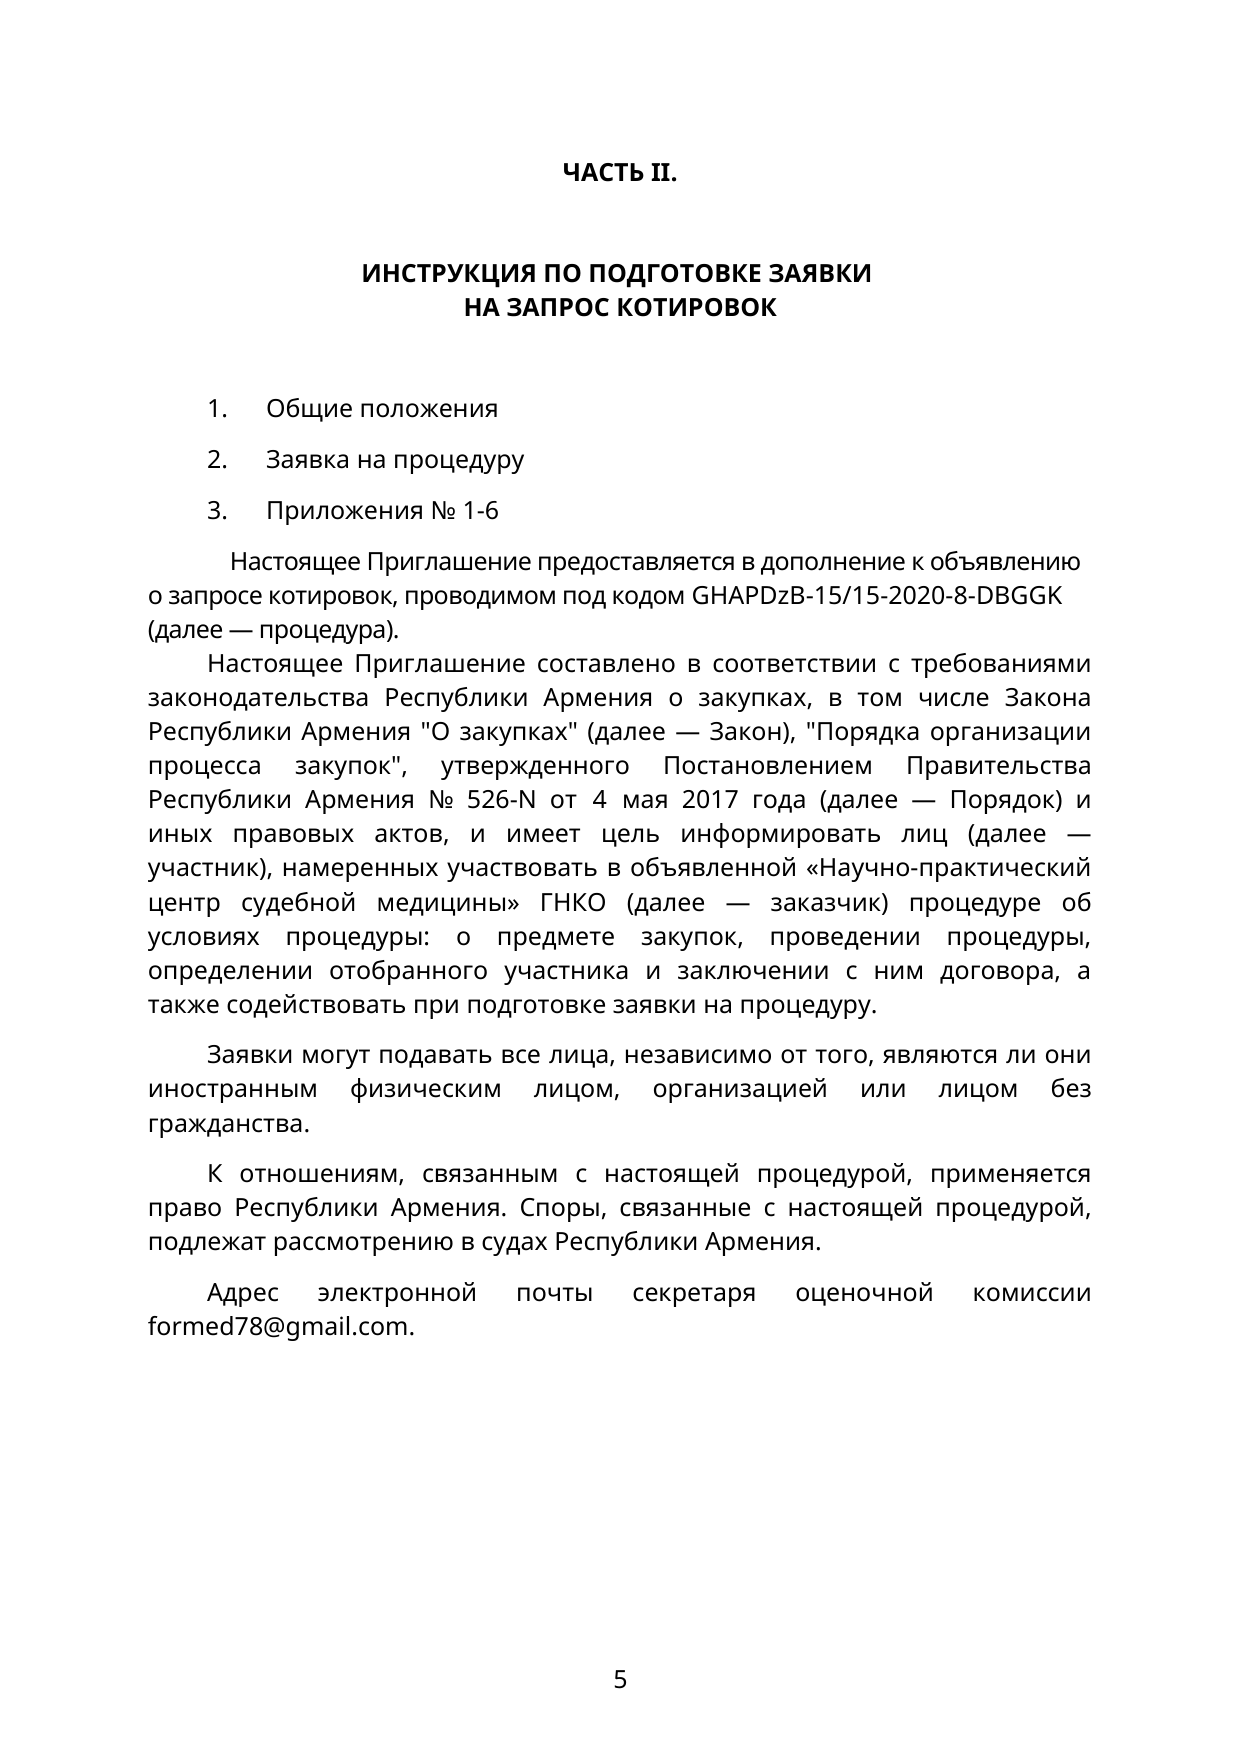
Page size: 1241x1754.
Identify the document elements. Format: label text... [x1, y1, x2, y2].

text ИНСТРУКЦИЯ ПО ПОДГОТОВКЕ ЗАЯВКИ НА ЗАПРОС КОТИРОВОК [148, 256, 1092, 324]
text 2. Заявка на процедуру [207, 442, 1092, 476]
text Заявки могут подавать все лица, независимо от того, являются ли они иностранным физическим лицом, организацией или лицом без гражданства. [148, 1037, 1092, 1139]
text ЧАСТЬ II. [148, 154, 1092, 188]
text Настоящее Приглашение предоставляется в дополнение к объявлению о запросе котировок, проводимом под кодом GHAPDzB-15/15-2020-8-DBGGK (далее — процедура). [148, 543, 1092, 646]
text 1. Общие положения [207, 391, 1092, 425]
text К отношениям, связанным с настоящей процедурой, применяется право Республики Армения. Споры, связанные с настоящей процедурой, подлежат рассмотрению в судах Республики Армения. [148, 1156, 1092, 1258]
text Адрес электронной почты секретаря оценочной комиссии formed78@gmail.com. [148, 1275, 1092, 1343]
text 3. Приложения № 1-6 [207, 493, 1092, 527]
text Настоящее Приглашение составлено в соответствии с требованиями законодательства Республики Армения о закупках, в том числе Закона Республики Армения "О закупках" (далее — Закон), "Порядка организации процесса закупок", утвержденного Постановлением Правительства Республики Армения № 526-N от 4 мая 2017 года (далее — Порядок) и иных правовых актов, и имеет цель информировать лиц (далее — участник), намеренных участвовать в объявленной «Научно-практический центр судебной медицины» ГНКО (далее — заказчик) процедуре об условиях процедуры: о предмете закупок, проведении процедуры, определении отобранного участника и заключении с ним договора, а также содействовать при подготовке заявки на процедуру. [148, 646, 1092, 1020]
